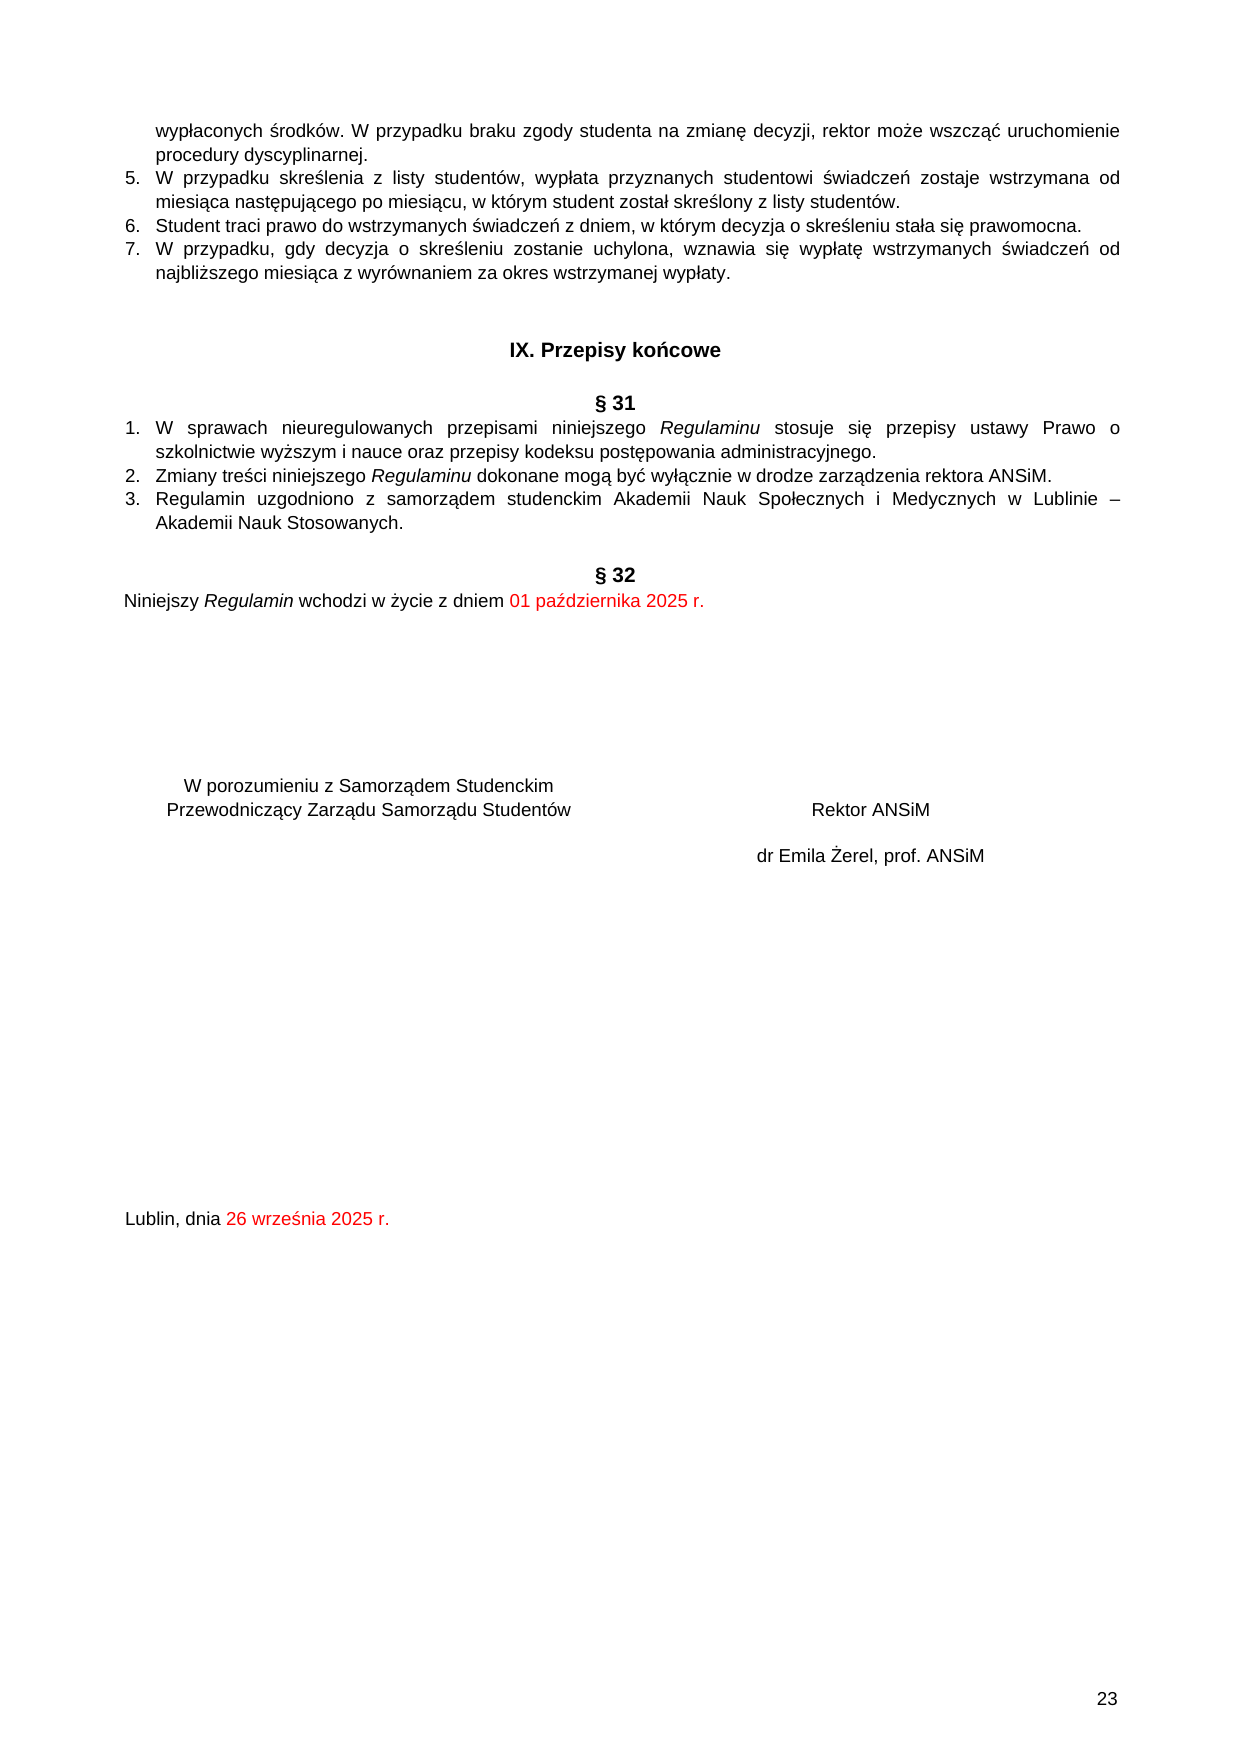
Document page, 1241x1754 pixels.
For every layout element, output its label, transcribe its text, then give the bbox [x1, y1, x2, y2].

list Zmiany treści niniejszego Regulaminu dokonane mogą być wyłącznie w drodze zarządzenia rektora ANSiM. [125, 464, 1120, 486]
table_header W porozumieniu z Samorządem Studenckim Przewodniczący Zarządu Samorządu Studentów [118, 775, 620, 924]
list Regulamin uzgodniono z samorządem studenckim Akademii Nauk Społecznych i Medycznych w Lublinie – Akademii Nauk Stosowanych. [125, 488, 1120, 533]
table_header Rektor ANSiM dr Emila Żerel, prof. ANSiM [620, 775, 1122, 924]
list W przypadku skreślenia z listy studentów, wypłata przyznanych studentowi świadczeń zostaje wstrzymana od miesiąca następującego po miesiącu, w którym student został skreślony z listy studentów. [125, 167, 1120, 212]
text Lublin, dnia 26 września 2025 r. [125, 1208, 1017, 1230]
list § 31 [110, 391, 1120, 415]
list IX. Przepisy końcowe [110, 338, 1120, 362]
text Niniejszy Regulamin wchodzi w życie z dniem 01 października 2025 r. [124, 590, 1120, 611]
list Student traci prawo do wstrzymanych świadczeń z dniem, w którym decyzja o skreśleniu stała się prawomocna. [125, 214, 1120, 236]
list W przypadku, gdy decyzja o skreśleniu zostanie uchylona, wznawia się wypłatę wstrzymanych świadczeń od najbliższego miesiąca z wyrównaniem za okres wstrzymanej wypłaty. [125, 238, 1120, 283]
list W sprawach nieuregulowanych przepisami niniejszego Regulaminu stosuje się przepisy ustawy Prawo o szkolnictwie wyższym i nauce oraz przepisy kodeksu postępowania administracyjnego. [125, 417, 1120, 462]
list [125, 120, 1120, 165]
text § 32 [110, 563, 1120, 587]
